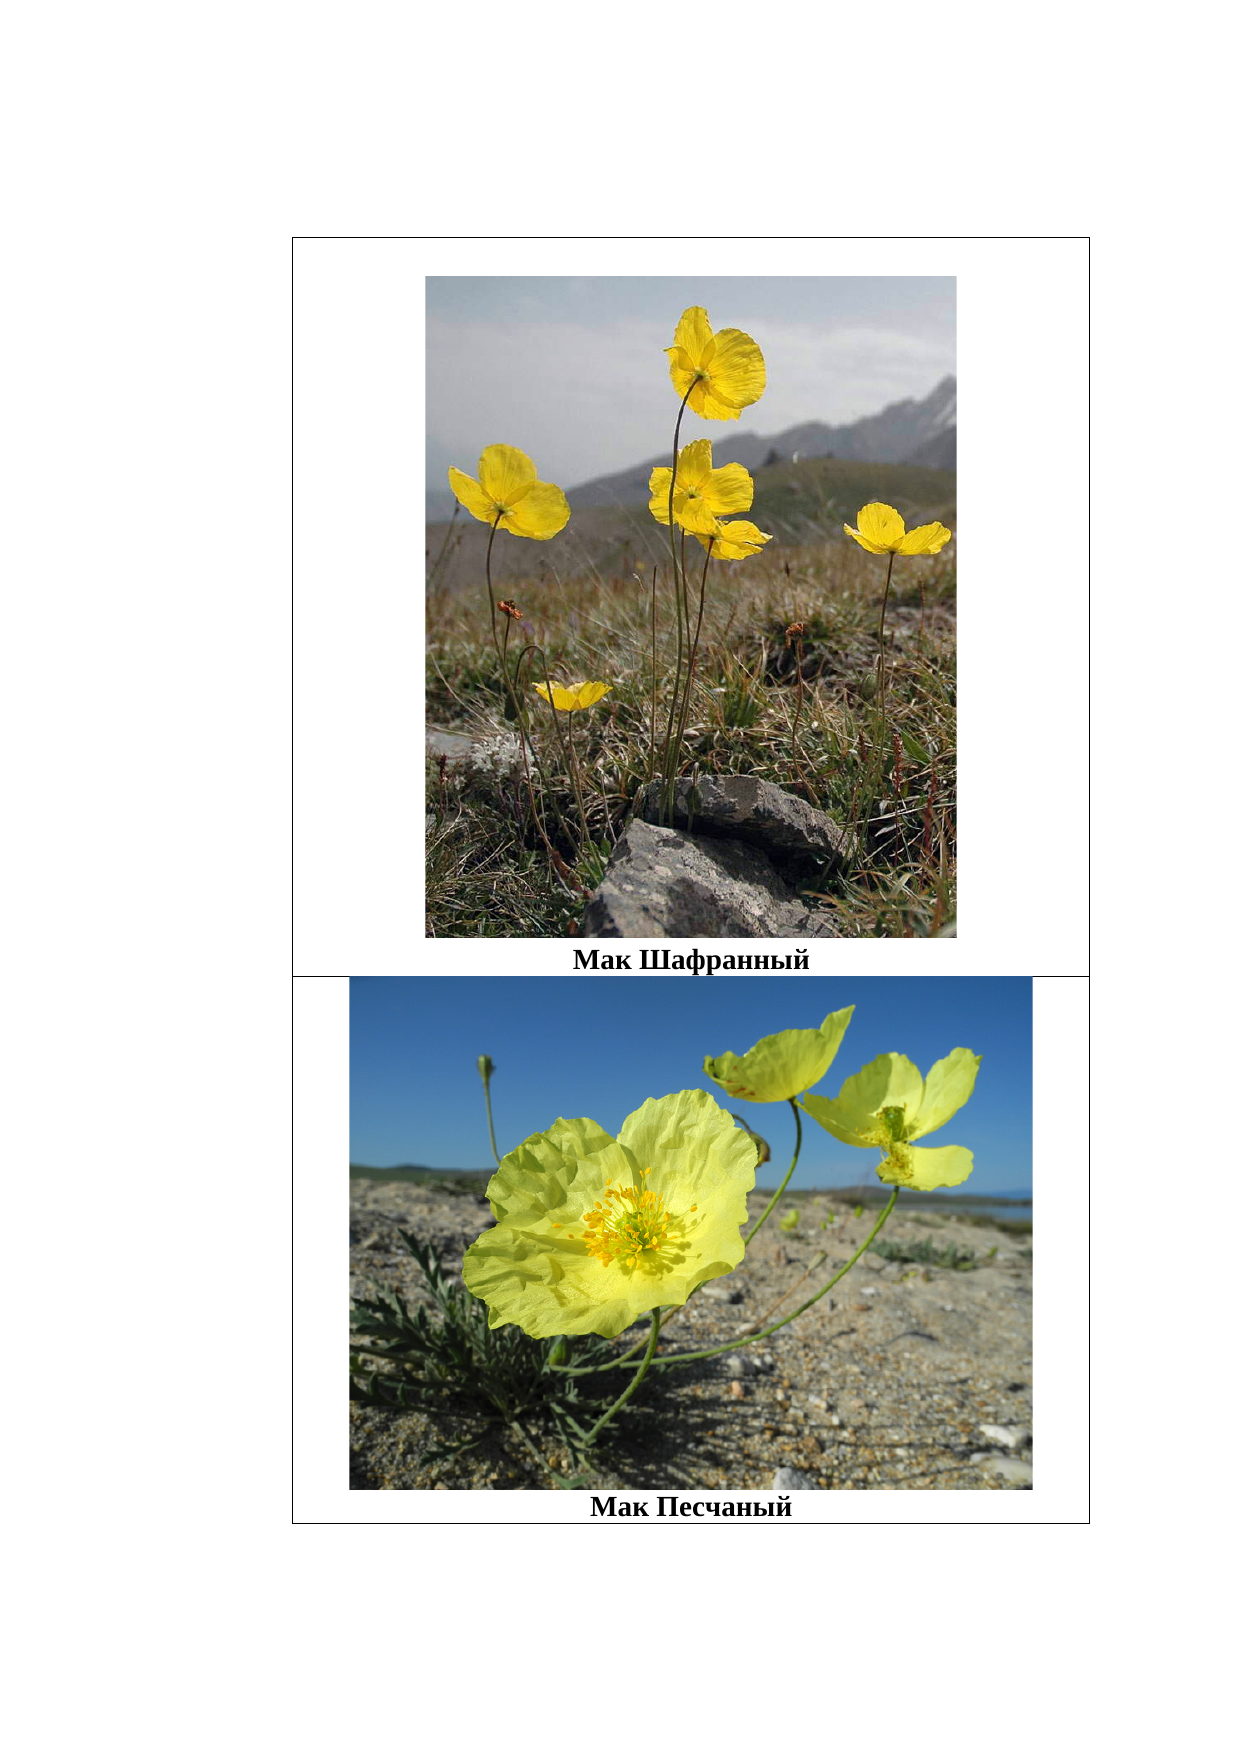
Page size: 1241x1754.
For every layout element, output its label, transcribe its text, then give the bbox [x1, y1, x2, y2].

picture [425, 276, 957, 938]
picture [349, 976, 1033, 1490]
table_header Мак Шафранный [293, 238, 1089, 976]
table_cell Мак Песчаный [293, 977, 1089, 1523]
